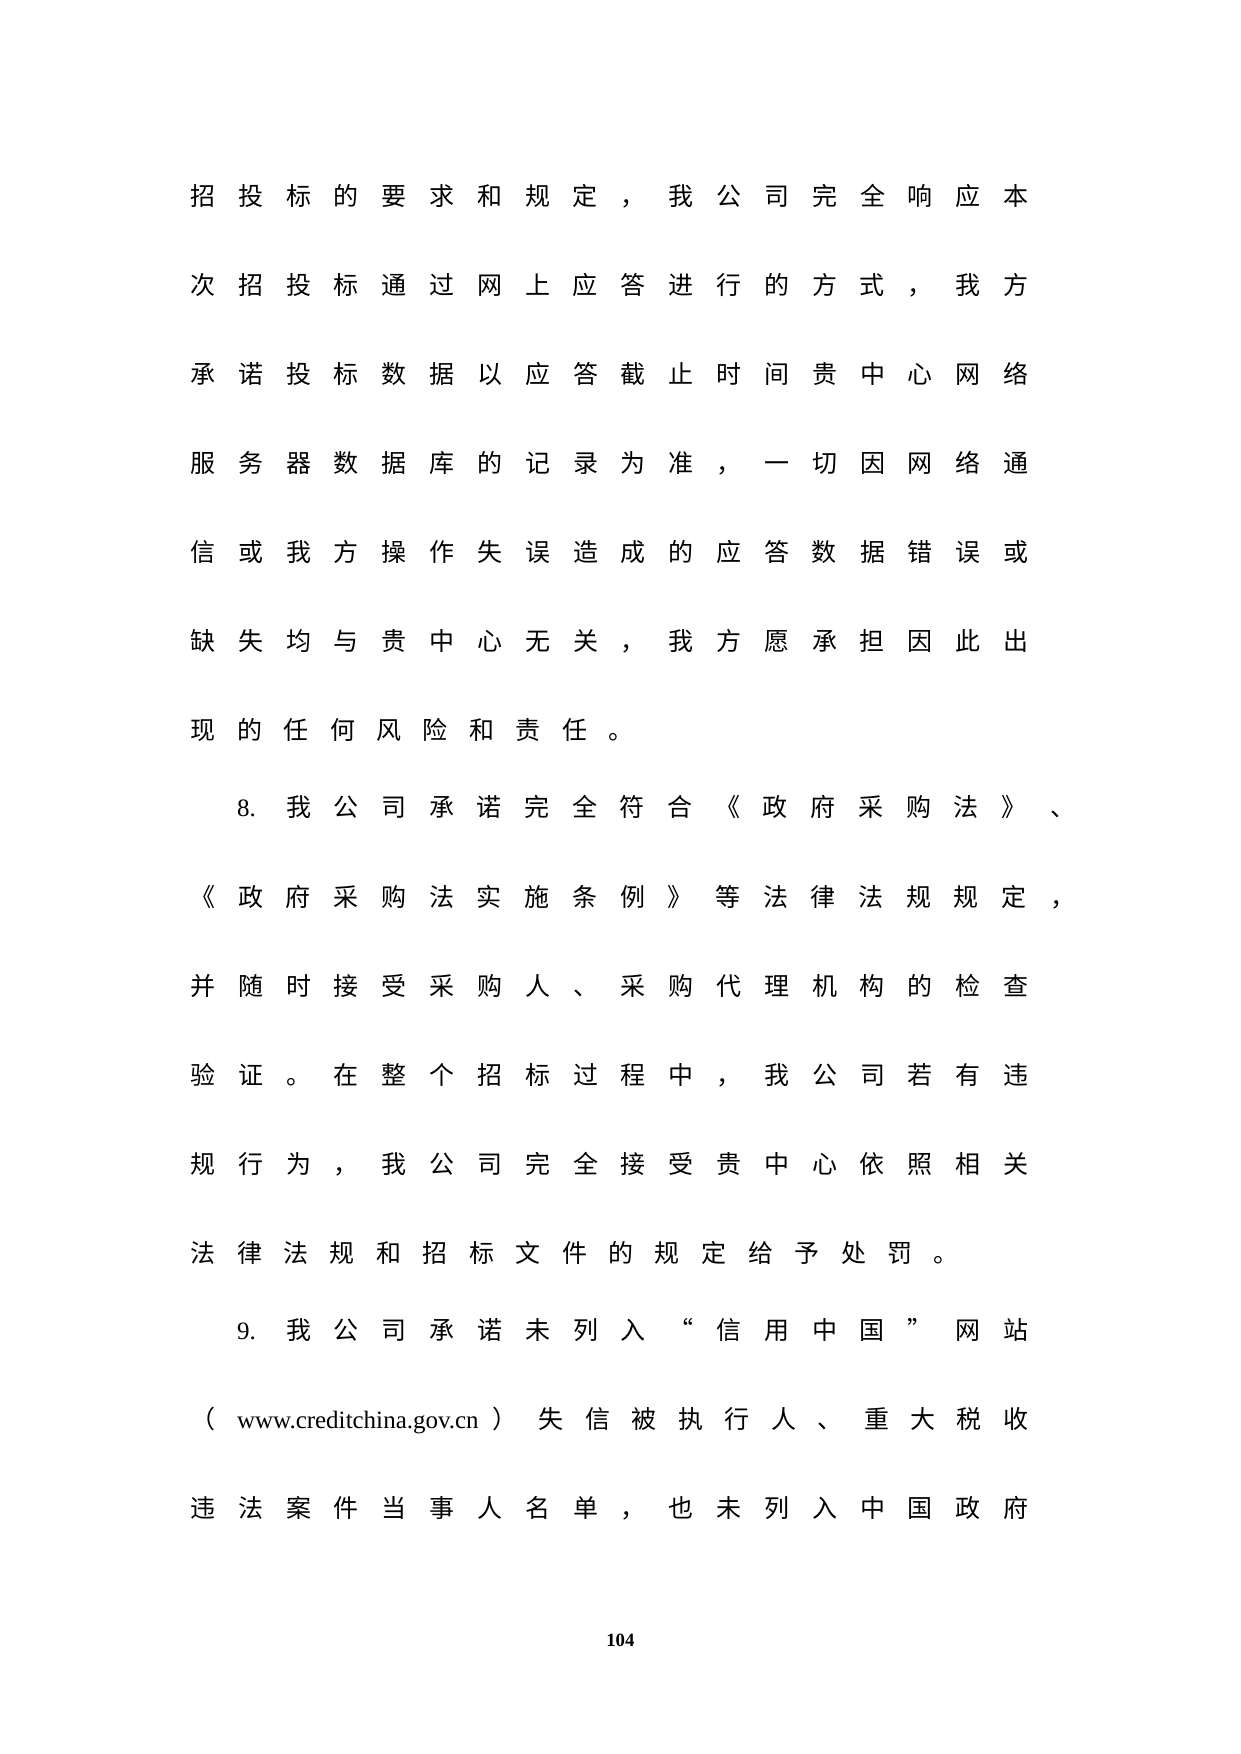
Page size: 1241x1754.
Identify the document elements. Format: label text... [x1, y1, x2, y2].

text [190, 164, 1050, 758]
text 8. 我公司承诺完全符合《政府采购法》、《政府采购法实施条例》等法律法规规定，并随时接受采购人、采购代理机构的检查验证。在整个招标过程中，我公司若有违规行为，我公司完全接受贵中心依照相关法律法规和招标文件的规定给予处罚。 [190, 776, 1050, 1281]
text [190, 1299, 1050, 1537]
